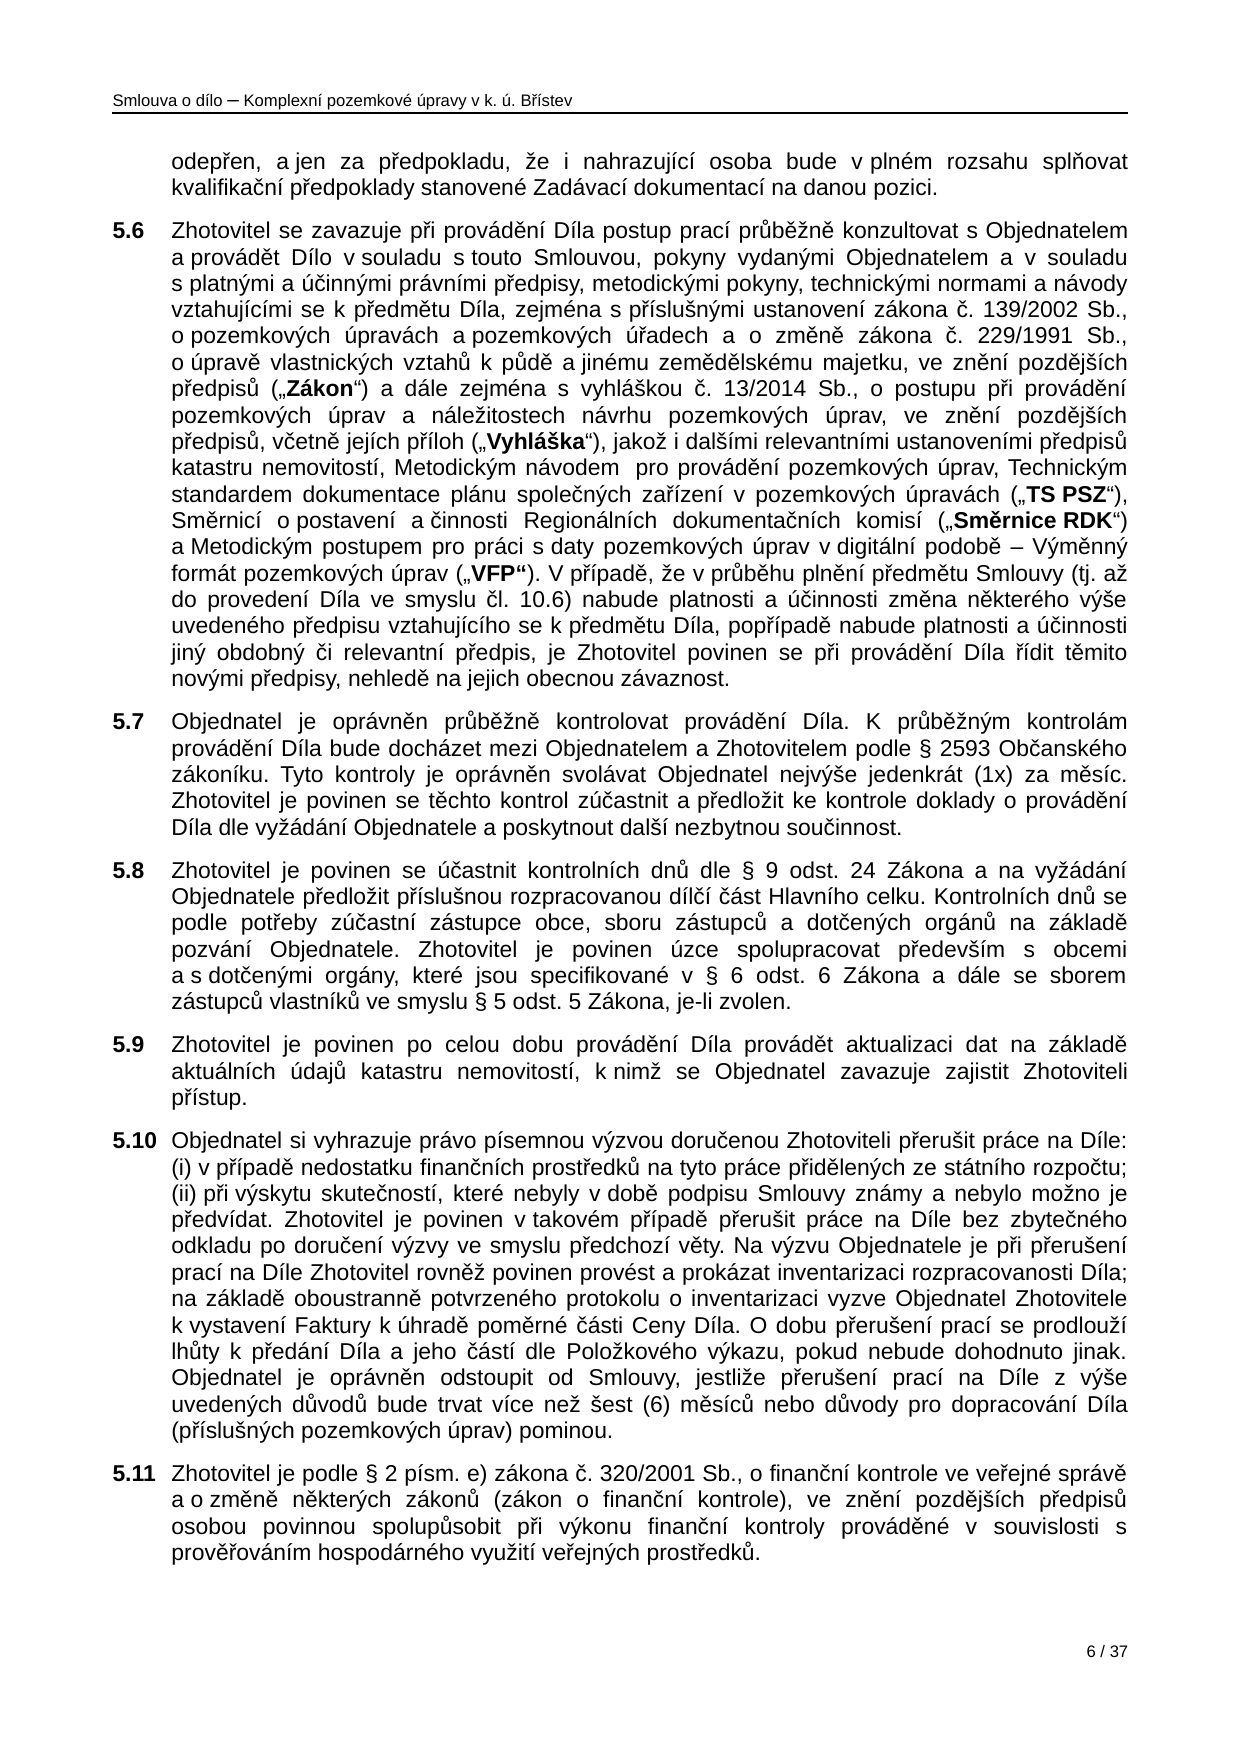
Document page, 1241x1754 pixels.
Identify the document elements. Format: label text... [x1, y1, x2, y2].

text Zhotovitel je povinen se účastnit kontrolních dnů dle § 9 odst. 24 Zákona a na vyžádání Objednatele předložit příslušnou rozpracovanou dílčí část Hlavního celku. Kontrolních dnů se podle potřeby zúčastní zástupce obce, sboru zástupců a dotčených orgánů na základě pozvání Objednatele. Zhotovitel je povinen úzce spolupracovat především s obcemi a s dotčenými orgány, které jsou specifikované v § 6 odst. 6 Zákona a dále se sborem zástupců vlastníků ve smyslu § 5 odst. 5 Zákona, je-li zvolen. [112, 857, 1128, 1015]
text Zhotovitel je povinen po celou dobu provádění Díla provádět aktualizaci dat na základě aktuálních údajů katastru nemovitostí, k nimž se Objednatel zavazuje zajistit Zhotoviteli přístup. [112, 1031, 1128, 1110]
text Objednatel je oprávněn průběžně kontrolovat provádění Díla. K průběžným kontrolám provádění Díla bude docházet mezi Objednatelem a Zhotovitelem podle § 2593 Občanského zákoníku. Tyto kontroly je oprávněn svolávat Objednatel nejvýše jedenkrát (1x) za měsíc. Zhotovitel je povinen se těchto kontrol zúčastnit a předložit ke kontrole doklady o provádění Díla dle vyžádání Objednatele a poskytnout další nezbytnou součinnost. [112, 708, 1128, 840]
text Zhotovitel je podle § 2 písm. e) zákona č. 320/2001 Sb., o finanční kontrole ve veřejné správě a o změně některých zákonů (zákon o finanční kontrole), ve znění pozdějších předpisů osobou povinnou spolupůsobit při výkonu finanční kontroly prováděné v souvislosti s prověřováním hospodárného využití veřejných prostředků. [112, 1460, 1128, 1565]
text Objednatel si vyhrazuje právo písemnou výzvou doručenou Zhotoviteli přerušit práce na Díle: (i) v případě nedostatku finančních prostředků na tyto práce přidělených ze státního rozpočtu; (ii) při výskytu skutečností, které nebyly v době podpisu Smlouvy známy a nebylo možno je předvídat. Zhotovitel je povinen v takovém případě přerušit práce na Díle bez zbytečného odkladu po doručení výzvy ve smyslu předchozí věty. Na výzvu Objednatele je při přerušení prací na Díle Zhotovitel rovněž povinen provést a prokázat inventarizaci rozpracovanosti Díla; na základě oboustranně potvrzeného protokolu o inventarizaci vyzve Objednatel Zhotovitele k vystavení Faktury k úhradě poměrné části Ceny Díla. O dobu přerušení prací se prodlouží lhůty k předání Díla a jeho částí dle Položkového výkazu, pokud nebude dohodnuto jinak. Objednatel je oprávněn odstoupit od Smlouvy, jestliže přerušení prací na Díle z výše uvedených důvodů bude trvat více než šest (6) měsíců nebo důvody pro dopracování Díla (příslušných pozemkových úprav) pominou. [112, 1127, 1128, 1443]
text Zhotovitel se zavazuje při provádění Díla postup prací průběžně konzultovat s Objednatelem a provádět Dílo v souladu s touto Smlouvou, pokyny vydanými Objednatelem a v souladu s platnými a účinnými právními předpisy, metodickými pokyny, technickými normami a návody vztahujícími se k předmětu Díla, zejména s příslušnými ustanovení zákona č. 139/2002 Sb., o pozemkových úpravách a pozemkových úřadech a o změně zákona č. 229/1991 Sb., o úpravě vlastnických vztahů k půdě a jinému zemědělskému majetku, ve znění pozdějších předpisů („Zákon“) a dále zejména s vyhláškou č. 13/2014 Sb., o postupu při provádění pozemkových úprav a náležitostech návrhu pozemkových úprav, ve znění pozdějších předpisů, včetně jejích příloh („Vyhláška“), jakož i dalšími relevantními ustanoveními předpisů katastru nemovitostí, Metodickým návodem pro provádění pozemkových úprav, Technickým standardem dokumentace plánu společných zařízení v pozemkových úpravách („TS PSZ“), Směrnicí o postavení a činnosti Regionálních dokumentačních komisí („Směrnice RDK“) a Metodickým postupem pro práci s daty pozemkových úprav v digitální podobě – Výměnný formát pozemkových úprav („VFP“). V případě, že v průběhu plnění předmětu Smlouvy (tj. až do provedení Díla ve smyslu čl. 10.6) nabude platnosti a účinnosti změna některého výše uvedeného předpisu vztahujícího se k předmětu Díla, popřípadě nabude platnosti a účinnosti jiný obdobný či relevantní předpis, je Zhotovitel povinen se při provádění Díla řídit těmito novými předpisy, nehledě na jejich obecnou závaznost. [112, 217, 1128, 691]
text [112, 148, 1128, 200]
